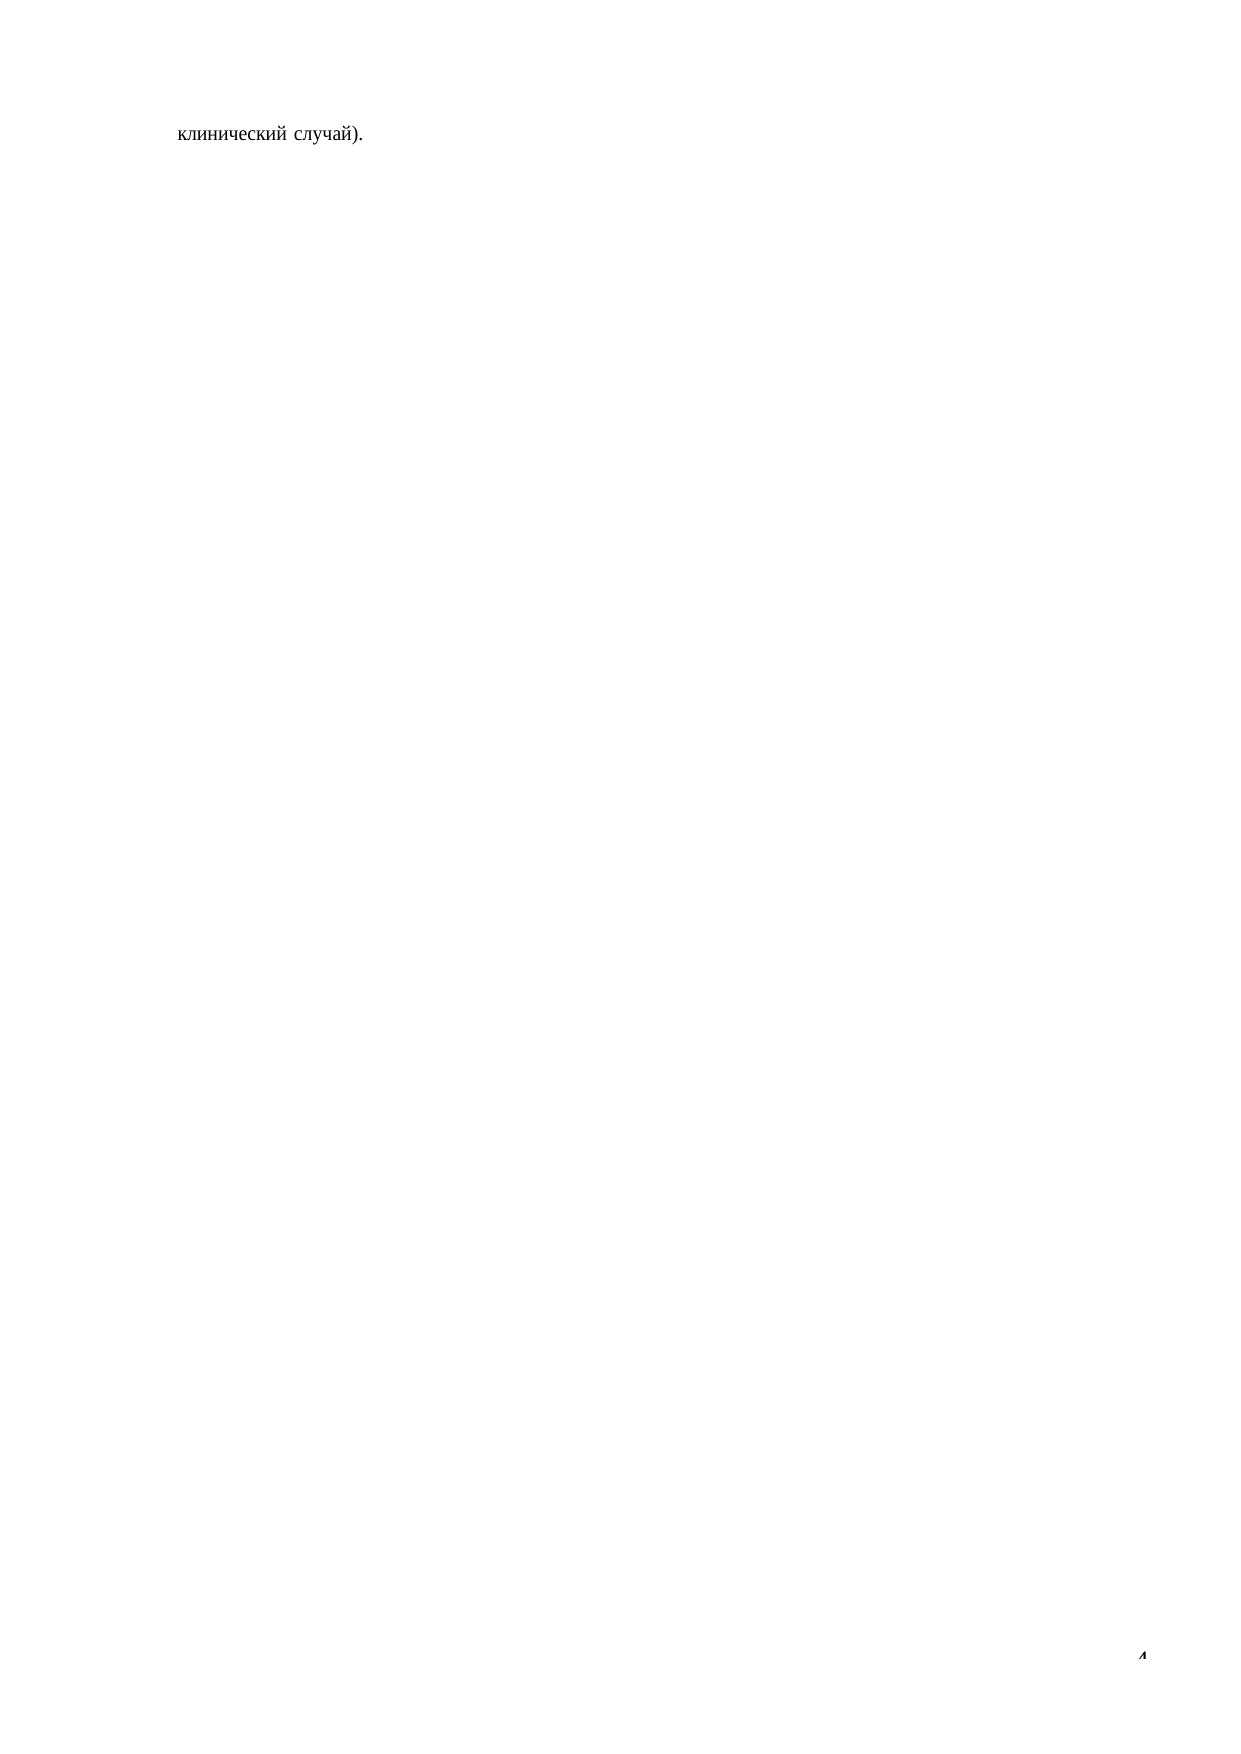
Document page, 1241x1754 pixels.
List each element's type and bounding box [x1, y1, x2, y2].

text [177, 121, 1152, 145]
